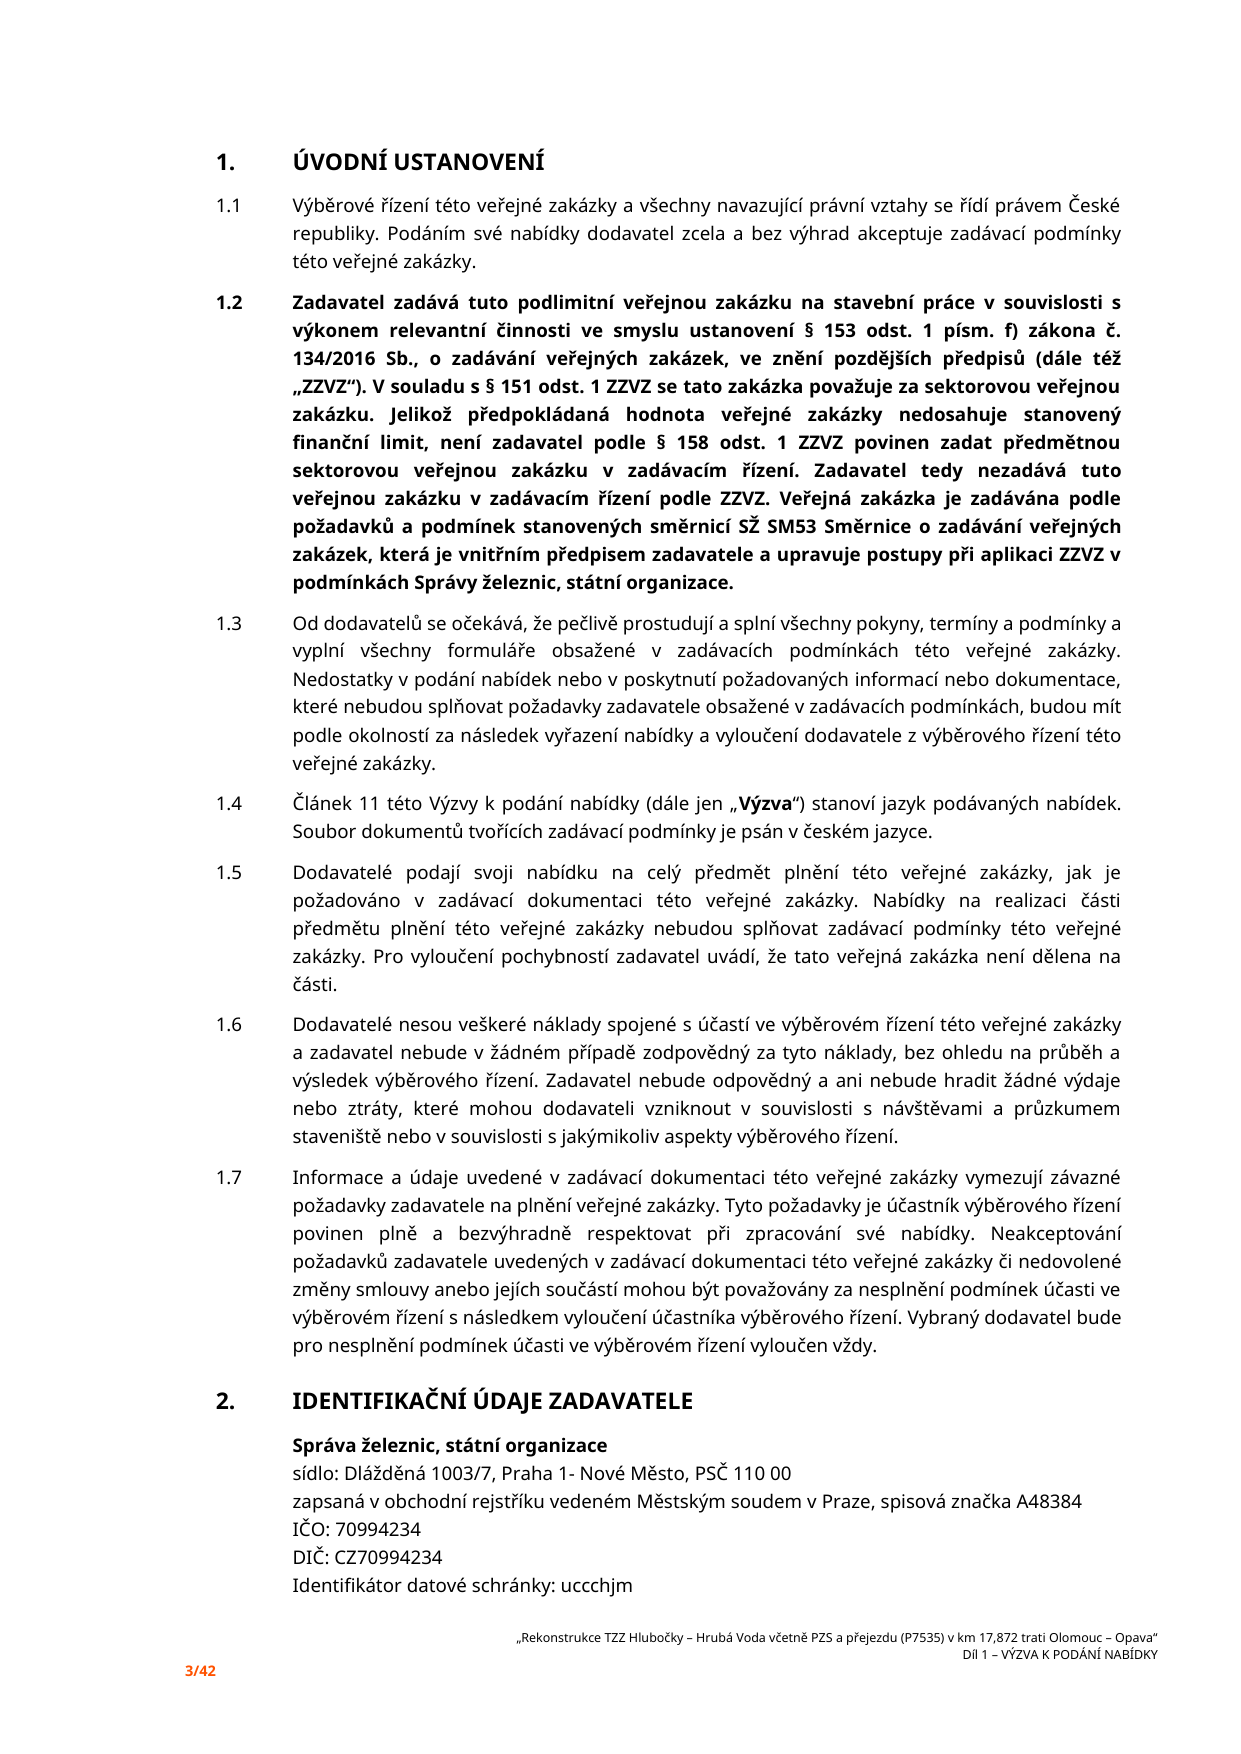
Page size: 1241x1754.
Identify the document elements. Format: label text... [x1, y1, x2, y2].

text IDENTIFIKAČNÍ ÚDAJE ZADAVATELE [216, 1385, 1122, 1417]
text Výběrové řízení této veřejné zakázky a všechny navazující právní vztahy se řídí právem České republiky. Podáním své nabídky dodavatel zcela a bez výhrad akceptuje zadávací podmínky této veřejné zakázky. [216, 192, 1122, 274]
text Zadavatel zadává tuto podlimitní veřejnou zakázku na stavební práce v souvislosti s výkonem relevantní činnosti ve smyslu ustanovení § 153 odst. 1 písm. f) zákona č. 134/2016 Sb., o zadávání veřejných zakázek, ve znění pozdějších předpisů (dále též „ZZVZ“). V souladu s § 151 odst. 1 ZZVZ se tato zakázka považuje za sektorovou veřejnou zakázku. Jelikož předpokládaná hodnota veřejné zakázky nedosahuje stanovený finanční limit, není zadavatel podle § 158 odst. 1 ZZVZ povinen zadat předmětnou sektorovou veřejnou zakázku v zadávacím řízení. Zadavatel tedy nezadává tuto veřejnou zakázku v zadávacím řízení podle ZZVZ. Veřejná zakázka je zadávána podle požadavků a podmínek stanovených směrnicí SŽ SM53 Směrnice o zadávání veřejných zakázek, která je vnitřním předpisem zadavatele a upravuje postupy při aplikaci ZZVZ v podmínkách Správy železnic, státní organizace. [216, 289, 1122, 595]
text ÚVODNÍ USTANOVENÍ [216, 146, 1122, 177]
text Dodavatelé podají svoji nabídku na celý předmět plnění této veřejné zakázky, jak je požadováno v zadávací dokumentaci této veřejné zakázky. Nabídky na realizaci části předmětu plnění této veřejné zakázky nebudou splňovat zadávací podmínky této veřejné zakázky. Pro vyloučení pochybností zadavatel uvádí, že tato veřejná zakázka není dělena na části. [216, 859, 1122, 997]
text Správa železnic, státní organizace [292, 1432, 1122, 1458]
text IČO: 70994234 [292, 1516, 1122, 1542]
text Identifikátor datové schránky: uccchjm [292, 1572, 1122, 1598]
text zapsaná v obchodní rejstříku vedeném Městským soudem v Praze, spisová značka A48384 [292, 1488, 1122, 1514]
text sídlo: Dlážděná 1003/7, Praha 1- Nové Město, PSČ 110 00 [292, 1460, 1122, 1486]
text Informace a údaje uvedené v zadávací dokumentaci této veřejné zakázky vymezují závazné požadavky zadavatele na plnění veřejné zakázky. Tyto požadavky je účastník výběrového řízení povinen plně a bezvýhradně respektovat při zpracování své nabídky. Neakceptování požadavků zadavatele uvedených v zadávací dokumentaci této veřejné zakázky či nedovolené změny smlouvy anebo jejích součástí mohou být považovány za nesplnění podmínek účasti ve výběrovém řízení s následkem vyloučení účastníka výběrového řízení. Vybraný dodavatel bude pro nesplnění podmínek účasti ve výběrovém řízení vyloučen vždy. [216, 1164, 1122, 1358]
text DIČ: CZ70994234 [292, 1544, 1122, 1570]
text Článek 11 této Výzvy k podání nabídky (dále jen „Výzva“) stanoví jazyk podávaných nabídek. Soubor dokumentů tvořících zadávací podmínky je psán v českém jazyce. [216, 790, 1122, 844]
text Od dodavatelů se očekává, že pečlivě prostudují a splní všechny pokyny, termíny a podmínky a vyplní všechny formuláře obsažené v zadávacích podmínkách této veřejné zakázky. Nedostatky v podání nabídek nebo v poskytnutí požadovaných informací nebo dokumentace, které nebudou splňovat požadavky zadavatele obsažené v zadávacích podmínkách, budou mít podle okolností za následek vyřazení nabídky a vyloučení dodavatele z výběrového řízení této veřejné zakázky. [216, 610, 1122, 775]
text Dodavatelé nesou veškeré náklady spojené s účastí ve výběrovém řízení této veřejné zakázky a zadavatel nebude v žádném případě zodpovědný za tyto náklady, bez ohledu na průběh a výsledek výběrového řízení. Zadavatel nebude odpovědný a ani nebude hradit žádné výdaje nebo ztráty, které mohou dodavateli vzniknout v souvislosti s návštěvami a průzkumem staveniště nebo v souvislosti s jakýmikoliv aspekty výběrového řízení. [216, 1012, 1122, 1149]
